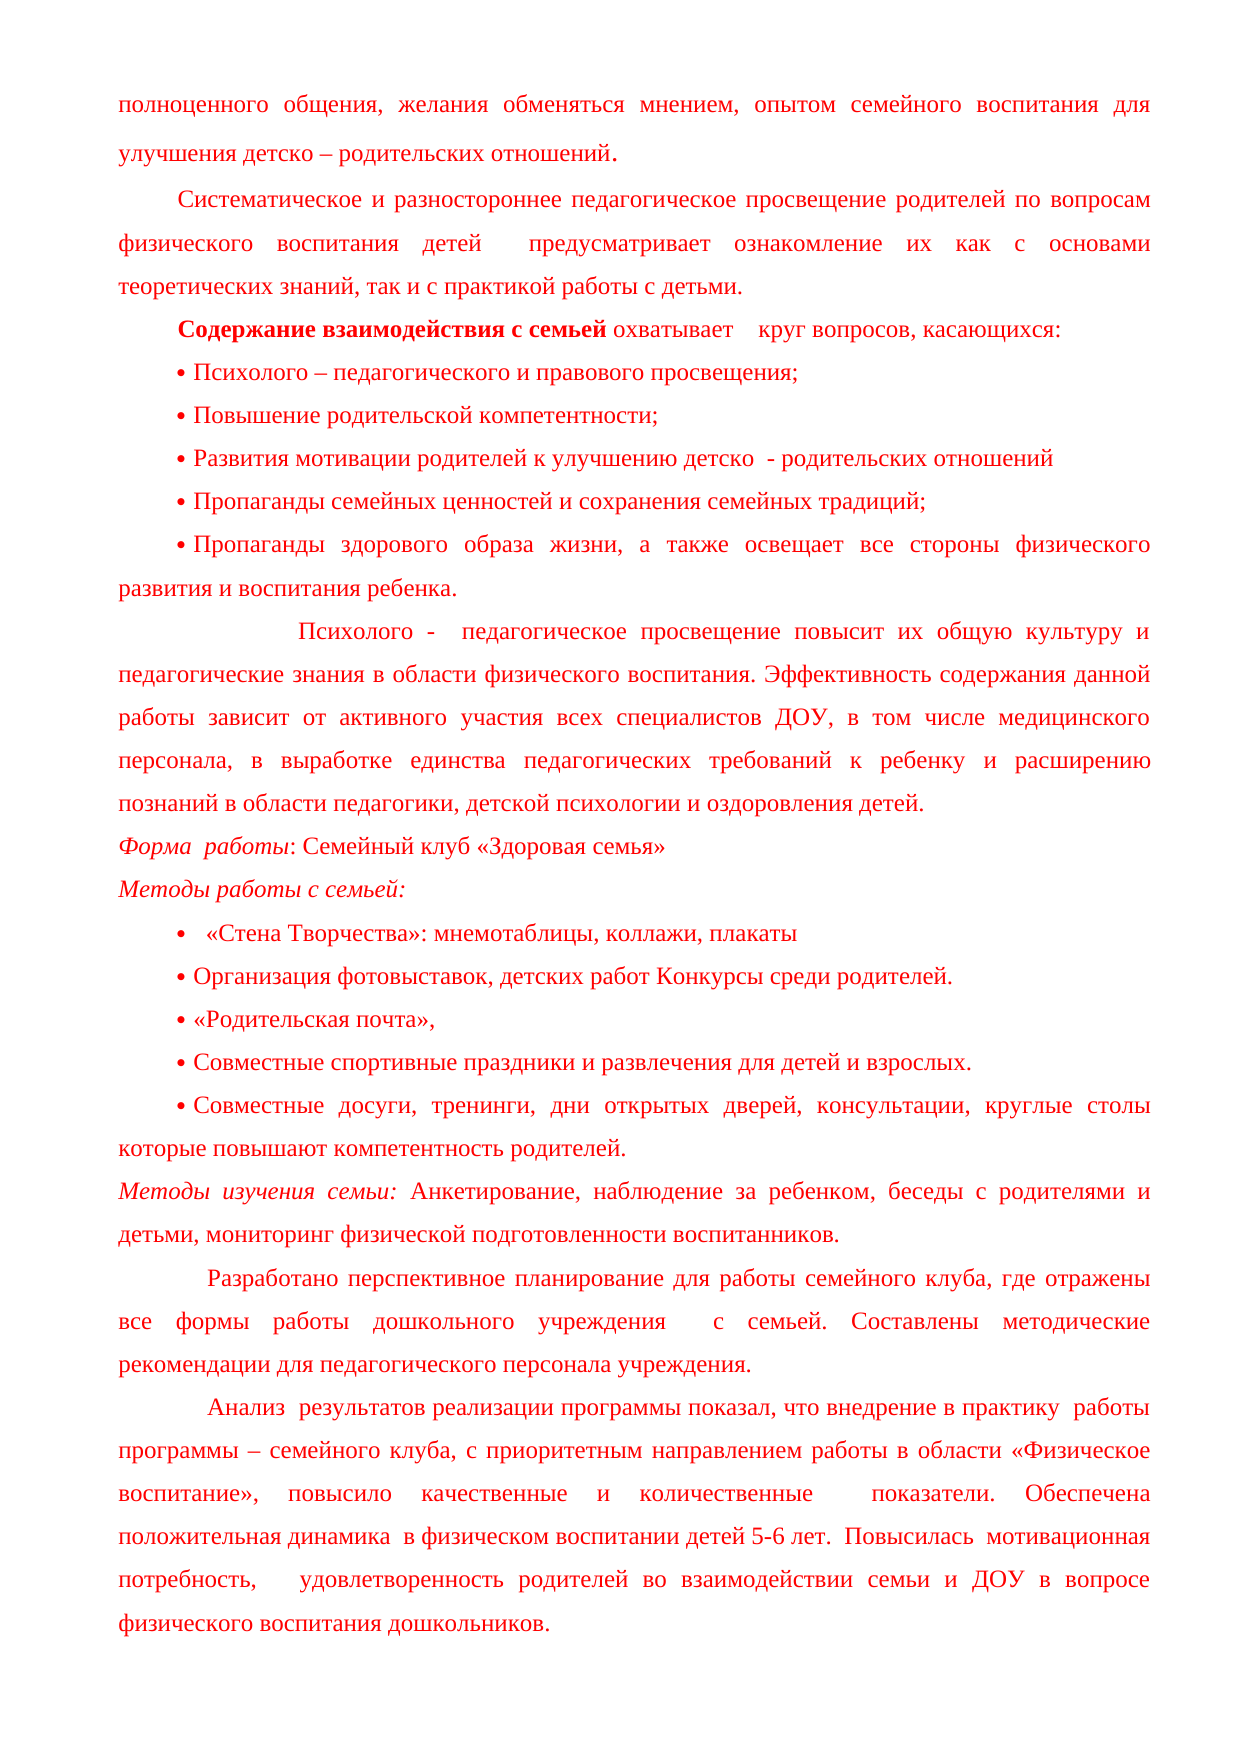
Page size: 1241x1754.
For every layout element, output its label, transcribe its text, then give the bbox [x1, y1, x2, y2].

text Разработано перспективное планирование для работы семейного клуба, где отражены все формы работы дошкольного учреждения с семьей. Составлены методические рекомендации для педагогического персонала учреждения. [118, 1263, 1152, 1378]
text Содержание взаимодействия с семьей охватывает круг вопросов, касающихся: [118, 314, 1152, 343]
text Систематическое и разностороннее педагогическое просвещение родителей по вопросам физического воспитания детей предусматривает ознакомление их как с основами теоретических знаний, так и с практикой работы с детьми. [118, 184, 1152, 299]
list Психолого – педагогического и правового просвещения; [118, 357, 1152, 386]
list Развития мотивации родителей к улучшению детско - родительских отношений [118, 443, 1152, 472]
text Методы работы с семьей: [118, 874, 1152, 903]
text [118, 89, 1152, 168]
text Методы изучения семьи: Анкетирование, наблюдение за ребенком, беседы с родителями и детьми, мониторинг физической подготовленности воспитанников. [118, 1176, 1152, 1248]
text Форма работы: Семейный клуб «Здоровая семья» [118, 831, 1152, 860]
list Совместные досуги, тренинги, дни открытых дверей, консультации, круглые столы которые повышают компетентность родителей. [118, 1090, 1152, 1162]
text Психолого - педагогическое просвещение повысит их общую культуру и педагогические знания в области физического воспитания. Эффективность содержания данной работы зависит от активного участия всех специалистов ДОУ, в том числе медицинского персонала, в выработке единства педагогических требований к ребенку и расширению познаний в области педагогики, детской психологии и оздоровления детей. [118, 616, 1152, 817]
text Анализ результатов реализации программы показал, что внедрение в практику работы программы – семейного клуба, с приоритетным направлением работы в области «Физическое воспитание», повысило качественные и количественные показатели. Обеспечена положительная динамика в физическом воспитании детей 5-6 лет. Повысилась мотивационная потребность, удовлетворенность родителей во взаимодействии семьи и ДОУ в вопросе физического воспитания дошкольников. [118, 1392, 1152, 1636]
list Пропаганды здорового образа жизни, а также освещает все стороны физического развития и воспитания ребенка. [118, 529, 1152, 601]
list «Родительская почта», [118, 1004, 1152, 1033]
list Пропаганды семейных ценностей и сохранения семейных традиций; [118, 486, 1152, 515]
list Совместные спортивные праздники и развлечения для детей и взрослых. [118, 1047, 1152, 1076]
list Организация фотовыставок, детских работ Конкурсы среди родителей. [118, 961, 1152, 989]
list Повышение родительской компетентности; [118, 400, 1152, 429]
list «Стена Творчества»: мнемотаблицы, коллажи, плакаты [118, 918, 1152, 946]
